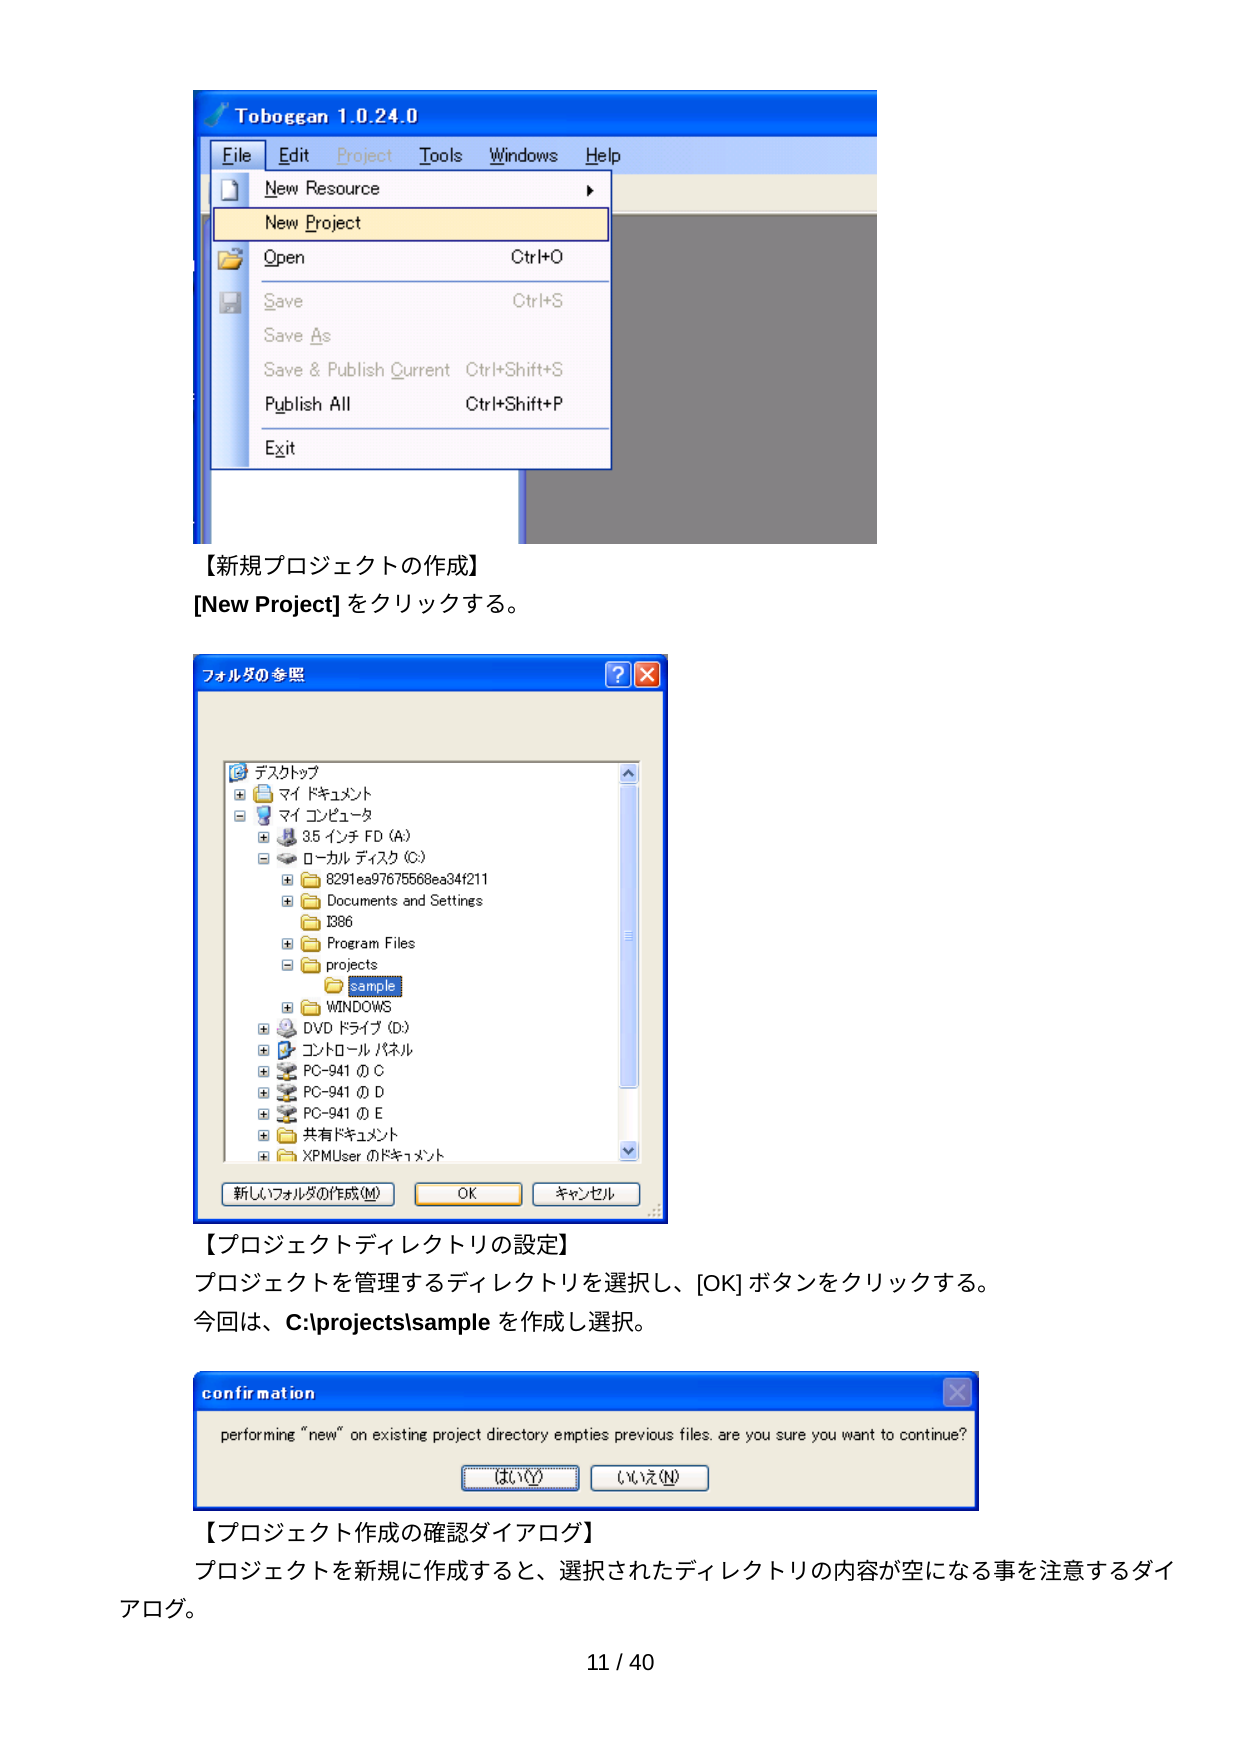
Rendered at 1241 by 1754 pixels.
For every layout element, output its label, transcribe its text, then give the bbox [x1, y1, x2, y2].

text 【プロジェクトディレクトリの設定】 [119, 1227, 1196, 1260]
picture [193, 1371, 979, 1511]
text 今回は、C:\projects\sample を作成し選択。 [119, 1303, 1196, 1337]
text [New Project] をクリックする。 [119, 586, 1196, 619]
picture [193, 654, 668, 1224]
picture [193, 90, 877, 544]
text 【プロジェクト作成の確認ダイアログ】 [119, 1515, 1196, 1548]
text 【新規プロジェクトの作成】 [119, 548, 1196, 581]
text プロジェクトを管理するディレクトリを選択し、[OK] ボタンをクリックする。 [119, 1265, 1196, 1298]
text プロジェクトを新規に作成すると、選択されたディレクトリの内容が空になる事を注意するダイアログ。 [119, 1553, 1196, 1624]
